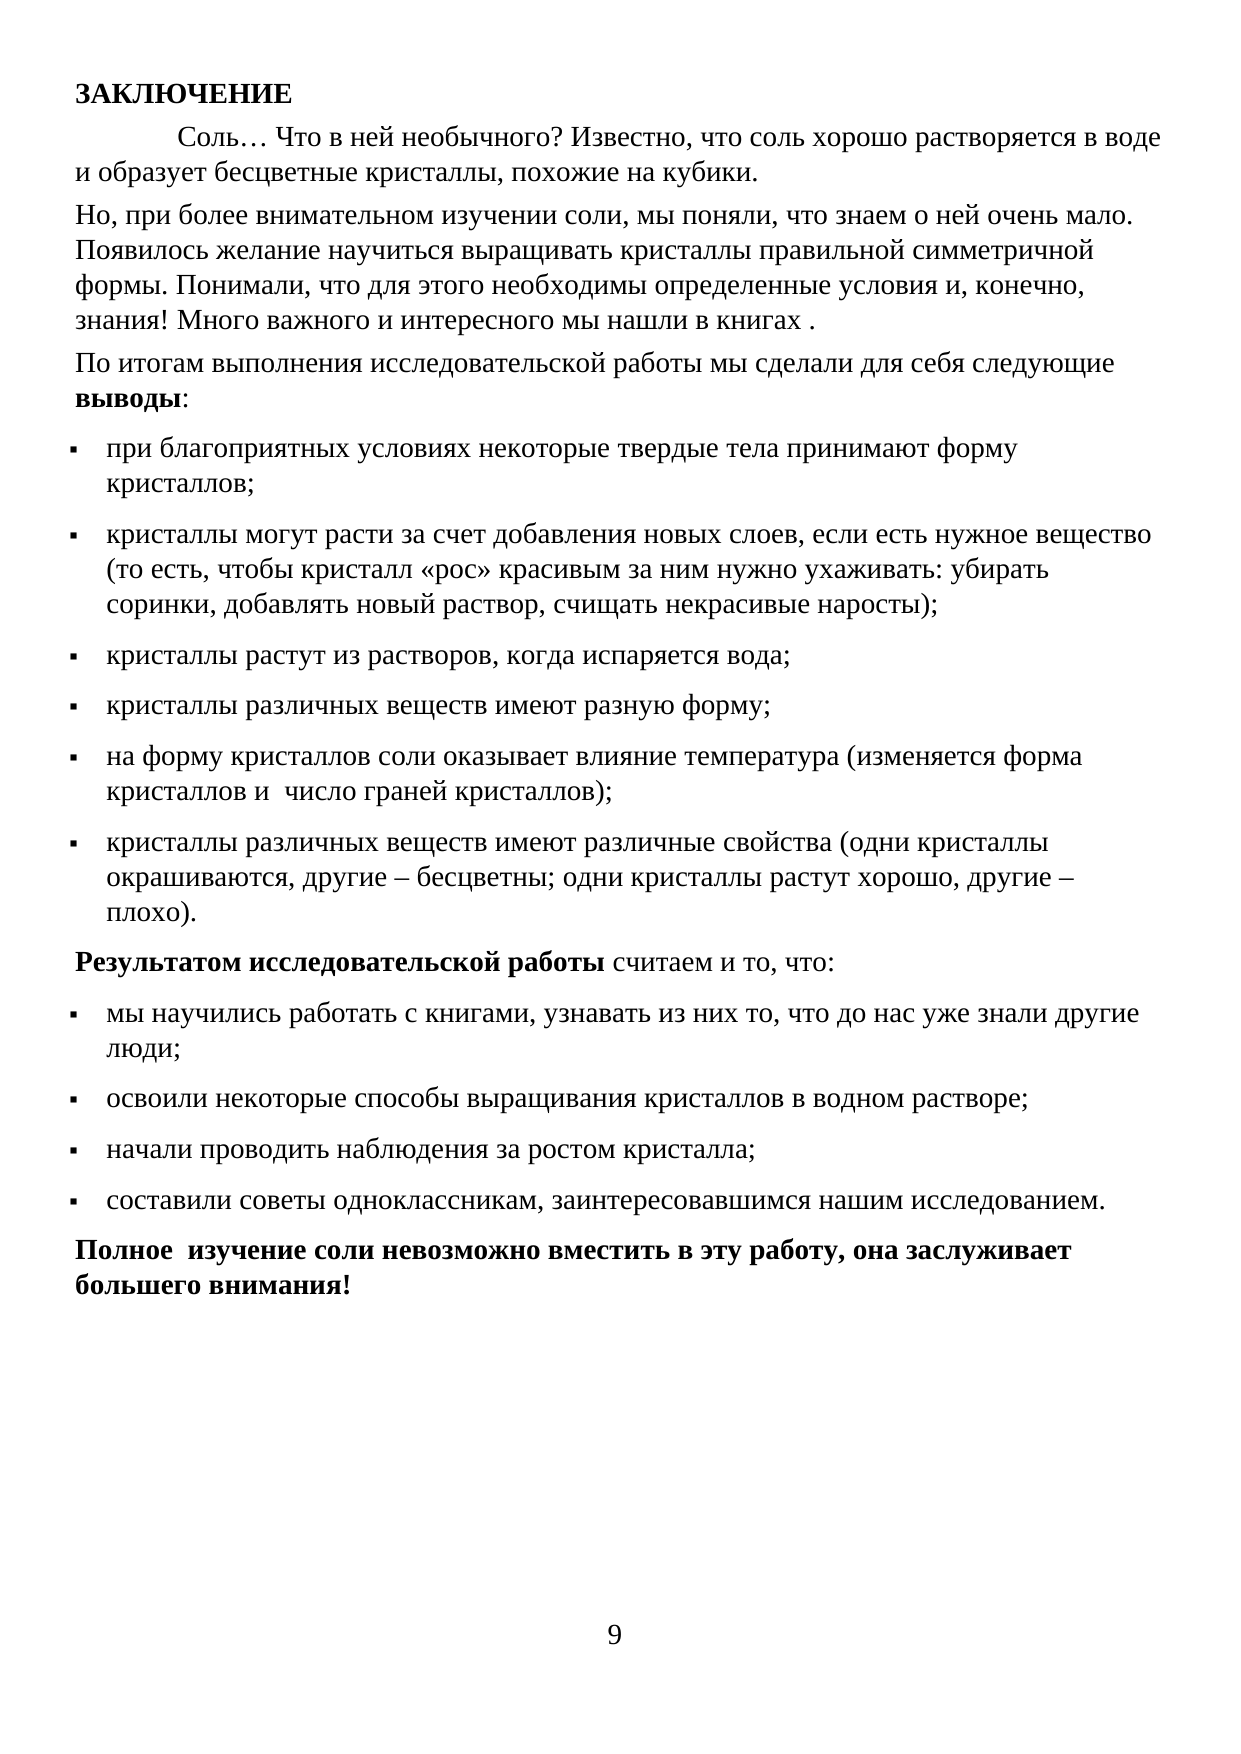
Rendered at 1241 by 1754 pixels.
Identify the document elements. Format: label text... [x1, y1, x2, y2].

text 9 [75, 1616, 1165, 1651]
list кристаллы различных веществ имеют разную форму; [69, 686, 1165, 721]
text Но, при более внимательном изучении соли, мы поняли, что знаем о ней очень мало. Появилось желание научиться выращивать кристаллы правильной симметричной формы. Понимали, что для этого необходимы определенные условия и, конечно, знания! Много важного и интересного мы нашли в книгах . [75, 196, 1165, 336]
list при благоприятных условиях некоторые твердые тела принимают форму кристаллов; [69, 429, 1165, 499]
text Полное изучение соли невозможно вместить в эту работу, она заслуживает большего внимания! [75, 1231, 1165, 1301]
text По итогам выполнения исследовательской работы мы сделали для себя следующие выводы: [75, 343, 1165, 413]
text Соль… Что в ней необычного? Известно, что соль хорошо растворяется в воде и образует бесцветные кристаллы, похожие на кубики. [75, 118, 1165, 188]
list кристаллы могут расти за счет добавления новых слоев, если есть нужное вещество (то есть, чтобы кристалл «рос» красивым за ним нужно ухаживать: убирать соринки, добавлять новый раствор, счищать некрасивые наросты); [69, 515, 1165, 620]
list кристаллы различных веществ имеют различные свойства (одни кристаллы окрашиваются, другие – бесцветны; одни кристаллы растут хорошо, другие – плохо). [69, 822, 1165, 927]
text Результатом исследовательской работы считаем и то, что: [75, 943, 1165, 978]
list освоили некоторые способы выращивания кристаллов в водном растворе; [69, 1079, 1165, 1114]
list составили советы одноклассникам, заинтересовавшимся нашим исследованием. [69, 1180, 1165, 1215]
list на форму кристаллов соли оказывает влияние температура (изменяется форма кристаллов и число граней кристаллов); [69, 737, 1165, 807]
list начали проводить наблюдения за ростом кристалла; [69, 1130, 1165, 1165]
text ЗАКЛЮЧЕНИЕ [75, 75, 1165, 110]
list кристаллы растут из растворов, когда испаряется вода; [69, 635, 1165, 670]
list мы научились работать с книгами, узнавать из них то, что до нас уже знали другие люди; [69, 993, 1165, 1063]
